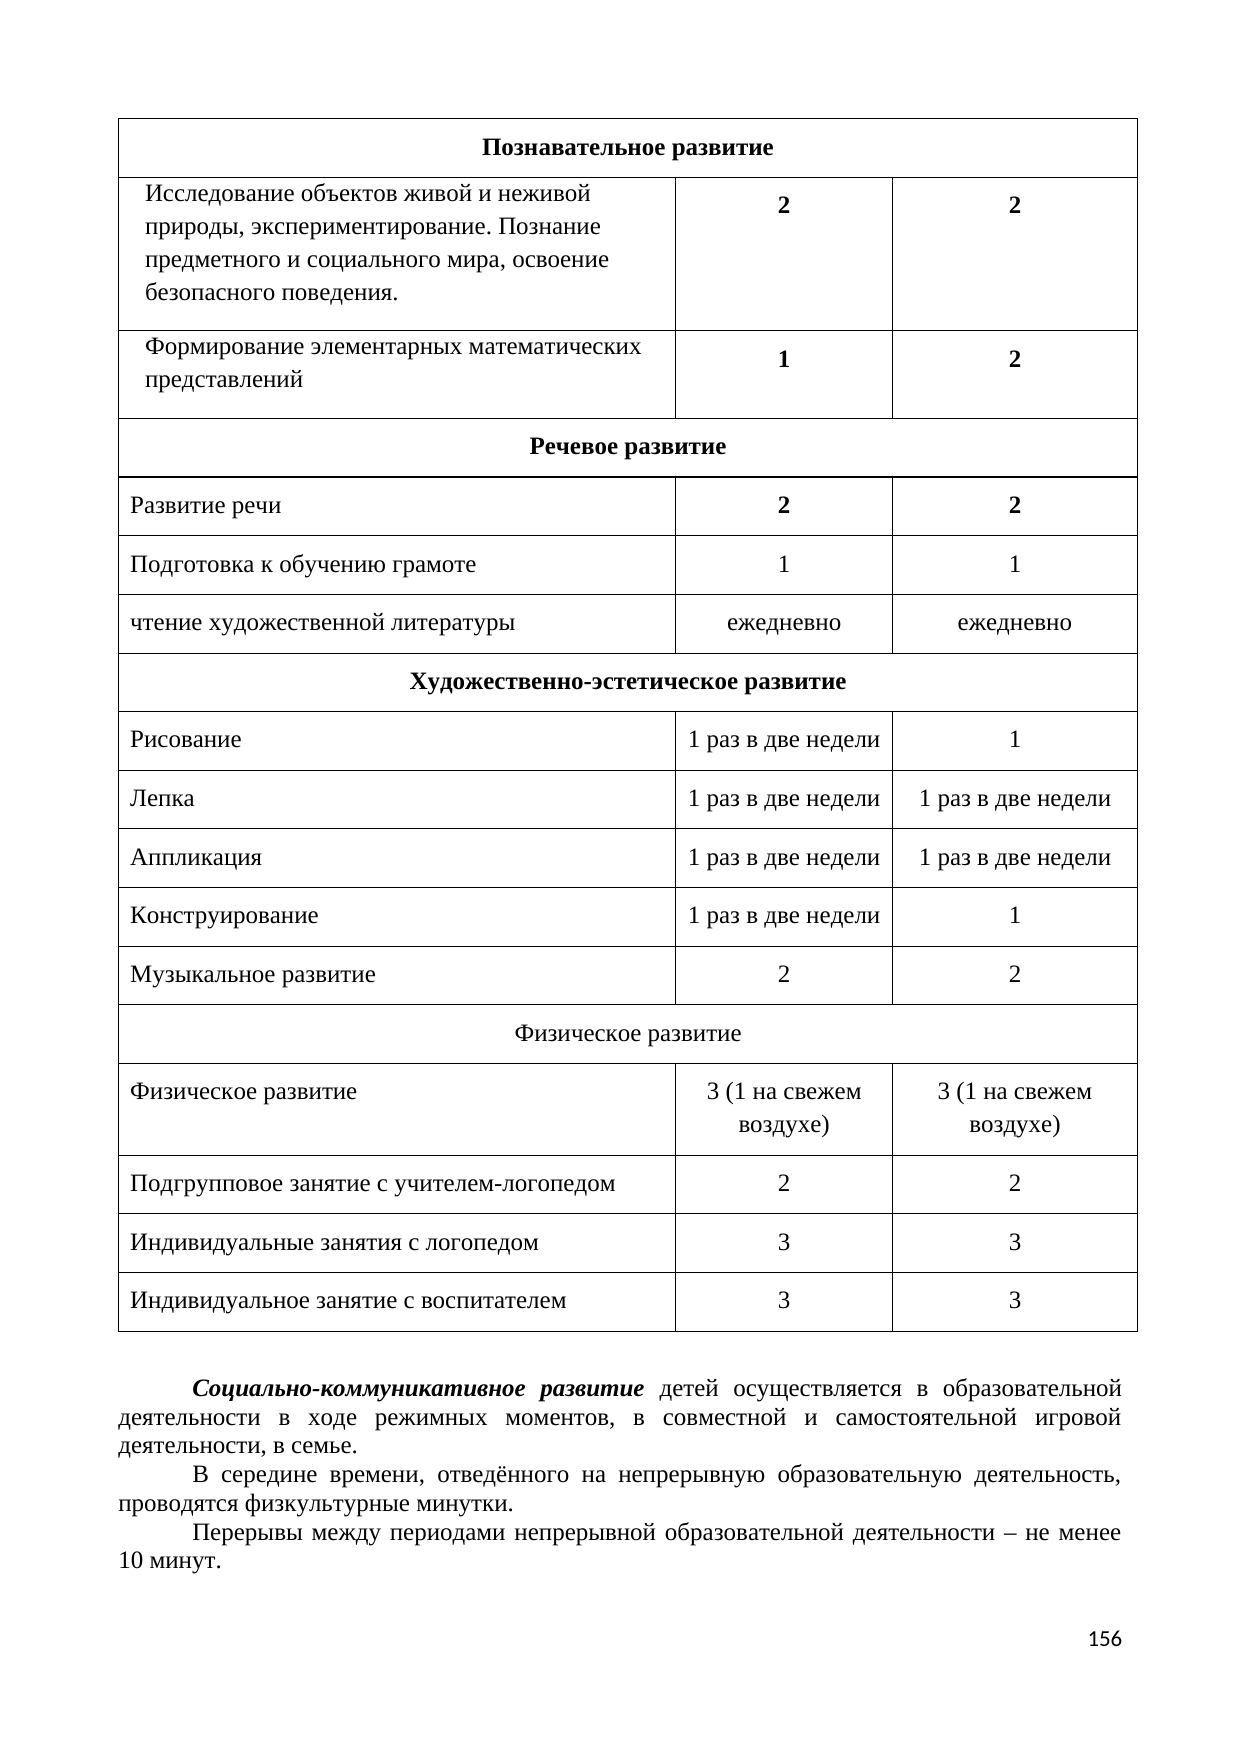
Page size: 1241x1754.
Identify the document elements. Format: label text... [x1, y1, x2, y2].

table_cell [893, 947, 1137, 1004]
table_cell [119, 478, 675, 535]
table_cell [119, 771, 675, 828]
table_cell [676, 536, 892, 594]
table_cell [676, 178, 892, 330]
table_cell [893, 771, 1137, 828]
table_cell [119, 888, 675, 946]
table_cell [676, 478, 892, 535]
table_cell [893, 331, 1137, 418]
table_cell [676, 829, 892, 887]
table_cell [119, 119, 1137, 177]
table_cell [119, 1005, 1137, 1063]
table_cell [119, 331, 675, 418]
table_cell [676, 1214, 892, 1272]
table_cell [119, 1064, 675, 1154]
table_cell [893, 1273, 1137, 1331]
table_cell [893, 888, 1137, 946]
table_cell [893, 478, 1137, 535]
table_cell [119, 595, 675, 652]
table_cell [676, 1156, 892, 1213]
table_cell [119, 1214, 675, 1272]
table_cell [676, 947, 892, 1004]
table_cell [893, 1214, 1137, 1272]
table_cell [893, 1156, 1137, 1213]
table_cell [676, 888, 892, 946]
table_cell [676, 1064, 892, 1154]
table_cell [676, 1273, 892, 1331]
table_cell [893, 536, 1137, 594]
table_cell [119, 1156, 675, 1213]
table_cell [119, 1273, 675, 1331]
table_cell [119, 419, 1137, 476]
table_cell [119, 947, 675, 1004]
text В середине времени, отведённого на непрерывную образовательную деятельность, проводятся физкультурные минутки. [118, 1459, 1122, 1517]
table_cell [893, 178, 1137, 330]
text Социально-коммуникативное развитие детей осуществляется в образовательной деятельности в ходе режимных моментов, в совместной и самостоятельной игровой деятельности, в семье. [118, 1373, 1122, 1459]
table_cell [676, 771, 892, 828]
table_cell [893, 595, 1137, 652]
text Перерывы между периодами непрерывной образовательной деятельности – не менее 10 минут. [118, 1517, 1122, 1574]
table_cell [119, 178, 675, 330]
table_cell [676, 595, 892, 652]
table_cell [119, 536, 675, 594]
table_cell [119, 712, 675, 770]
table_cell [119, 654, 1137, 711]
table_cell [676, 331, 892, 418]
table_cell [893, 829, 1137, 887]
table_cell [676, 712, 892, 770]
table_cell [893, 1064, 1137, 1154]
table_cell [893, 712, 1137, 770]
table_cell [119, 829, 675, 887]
